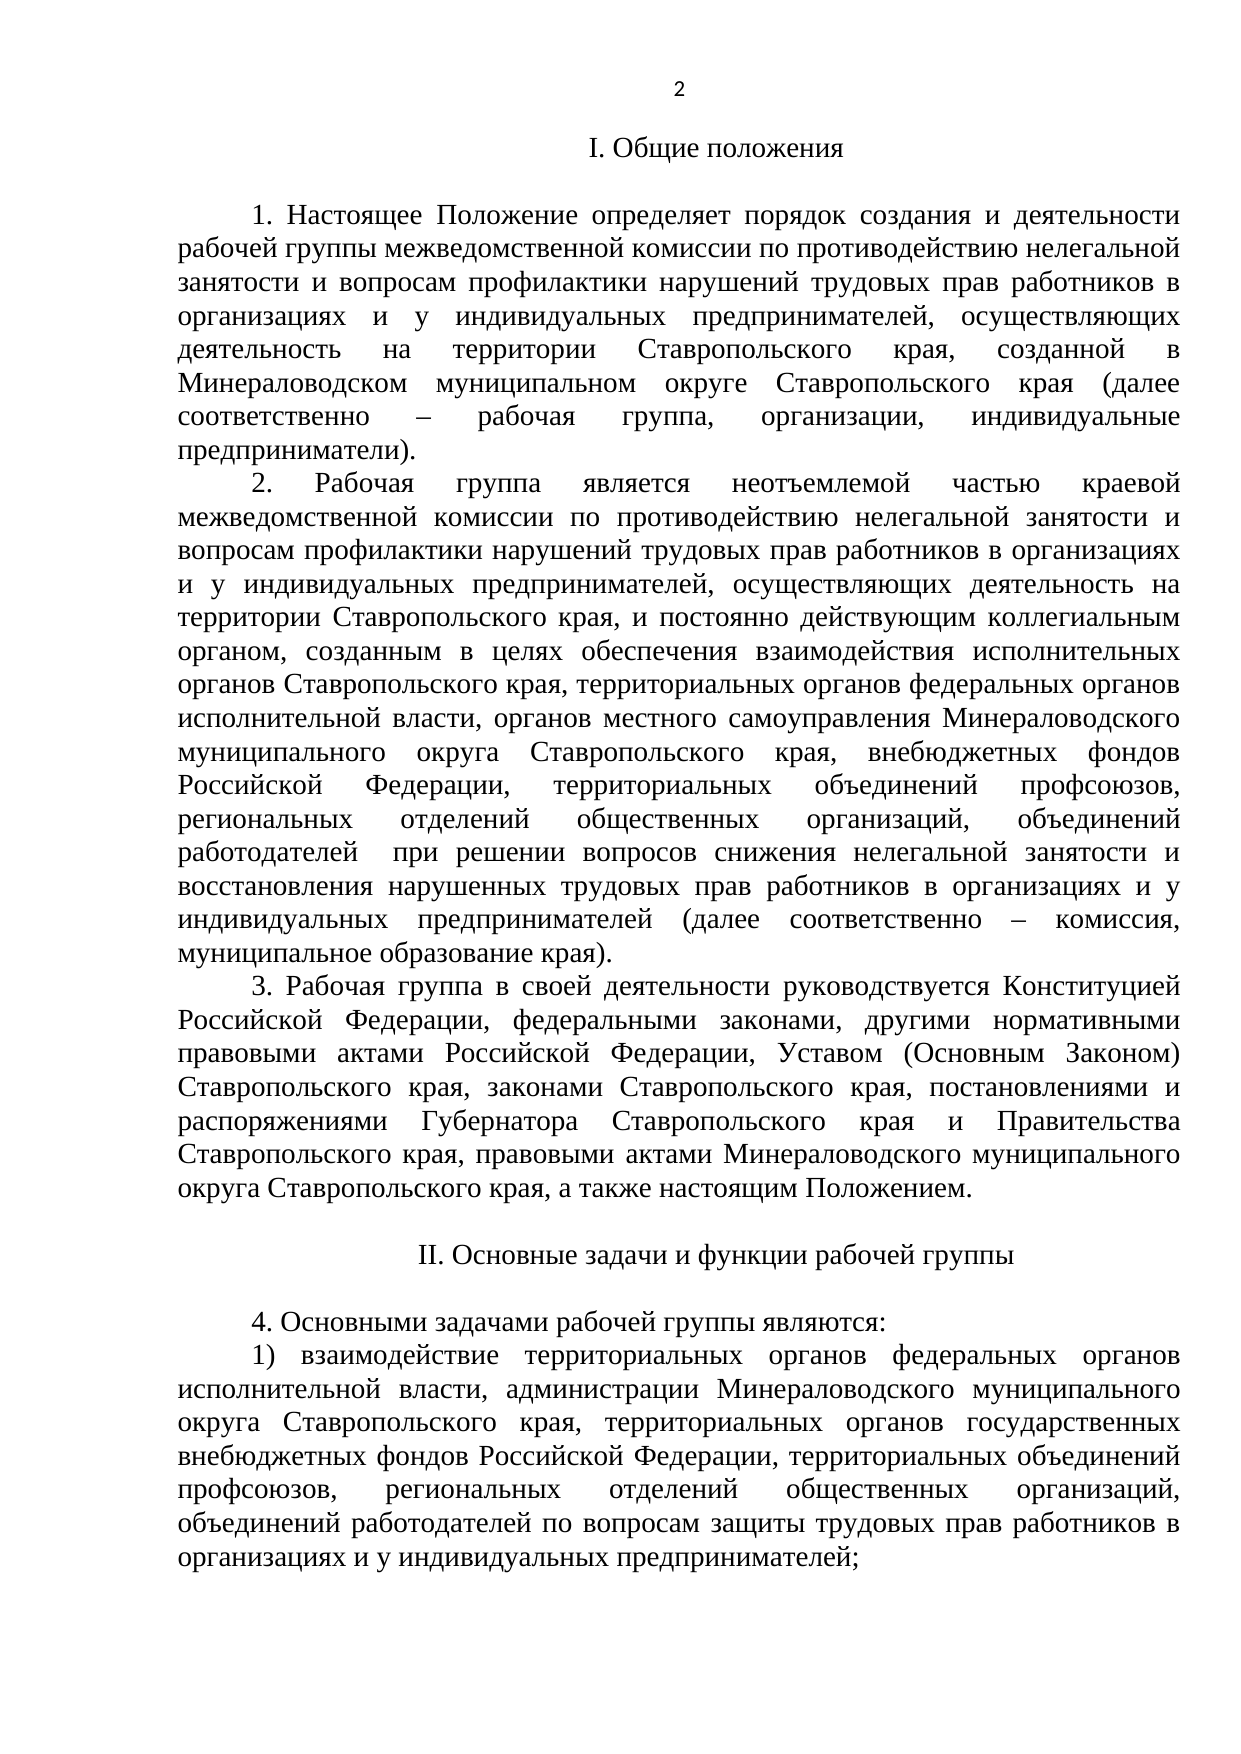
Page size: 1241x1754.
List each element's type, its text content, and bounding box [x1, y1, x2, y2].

text I. Общие положения [177, 130, 1181, 163]
text II. Основные задачи и функции рабочей группы [177, 1237, 1181, 1270]
text 4. Основными задачами рабочей группы являются: [177, 1304, 1181, 1337]
text 3. Рабочая группа в своей деятельности руководствуется Конституцией Российской Федерации, федеральными законами, другими нормативными правовыми актами Российской Федерации, Уставом (Основным Законом) Ставропольского края, законами Ставропольского края, постановлениями и распоряжениями Губернатора Ставропольского края и Правительства Ставропольского края, правовыми актами Минераловодского муниципального округа Ставропольского края, а также настоящим Положением. [177, 968, 1181, 1203]
text 2. Рабочая группа является неотъемлемой частью краевой межведомственной комиссии по противодействию нелегальной занятости и вопросам профилактики нарушений трудовых прав работников в организациях и у индивидуальных предпринимателей, осуществляющих деятельность на территории Ставропольского края, и постоянно действующим коллегиальным органом, созданным в целях обеспечения взаимодействия исполнительных органов Ставропольского края, территориальных органов федеральных органов исполнительной власти, органов местного самоуправления Минераловодского муниципального округа Ставропольского края, внебюджетных фондов Российской Федерации, территориальных объединений профсоюзов, региональных отделений общественных организаций, объединений работодателей при решении вопросов снижения нелегальной занятости и восстановления нарушенных трудовых прав работников в организациях и у индивидуальных предпринимателей (далее соответственно – комиссия, муниципальное образование края). [177, 465, 1181, 968]
text 1. Настоящее Положение определяет порядок создания и деятельности рабочей группы межведомственной комиссии по противодействию нелегальной занятости и вопросам профилактики нарушений трудовых прав работников в организациях и у индивидуальных предпринимателей, осуществляющих деятельность на территории Ставропольского края, созданной в Минераловодском муниципальном округе Ставропольского края (далее соответственно – рабочая группа, организации, индивидуальные предприниматели). [177, 197, 1181, 465]
text 1) взаимодействие территориальных органов федеральных органов исполнительной власти, администрации Минераловодского муниципального округа Ставропольского края, территориальных органов государственных внебюджетных фондов Российской Федерации, территориальных объединений профсоюзов, региональных отделений общественных организаций, объединений работодателей по вопросам защиты трудовых прав работников в организациях и у индивидуальных предпринимателей; [177, 1337, 1181, 1572]
